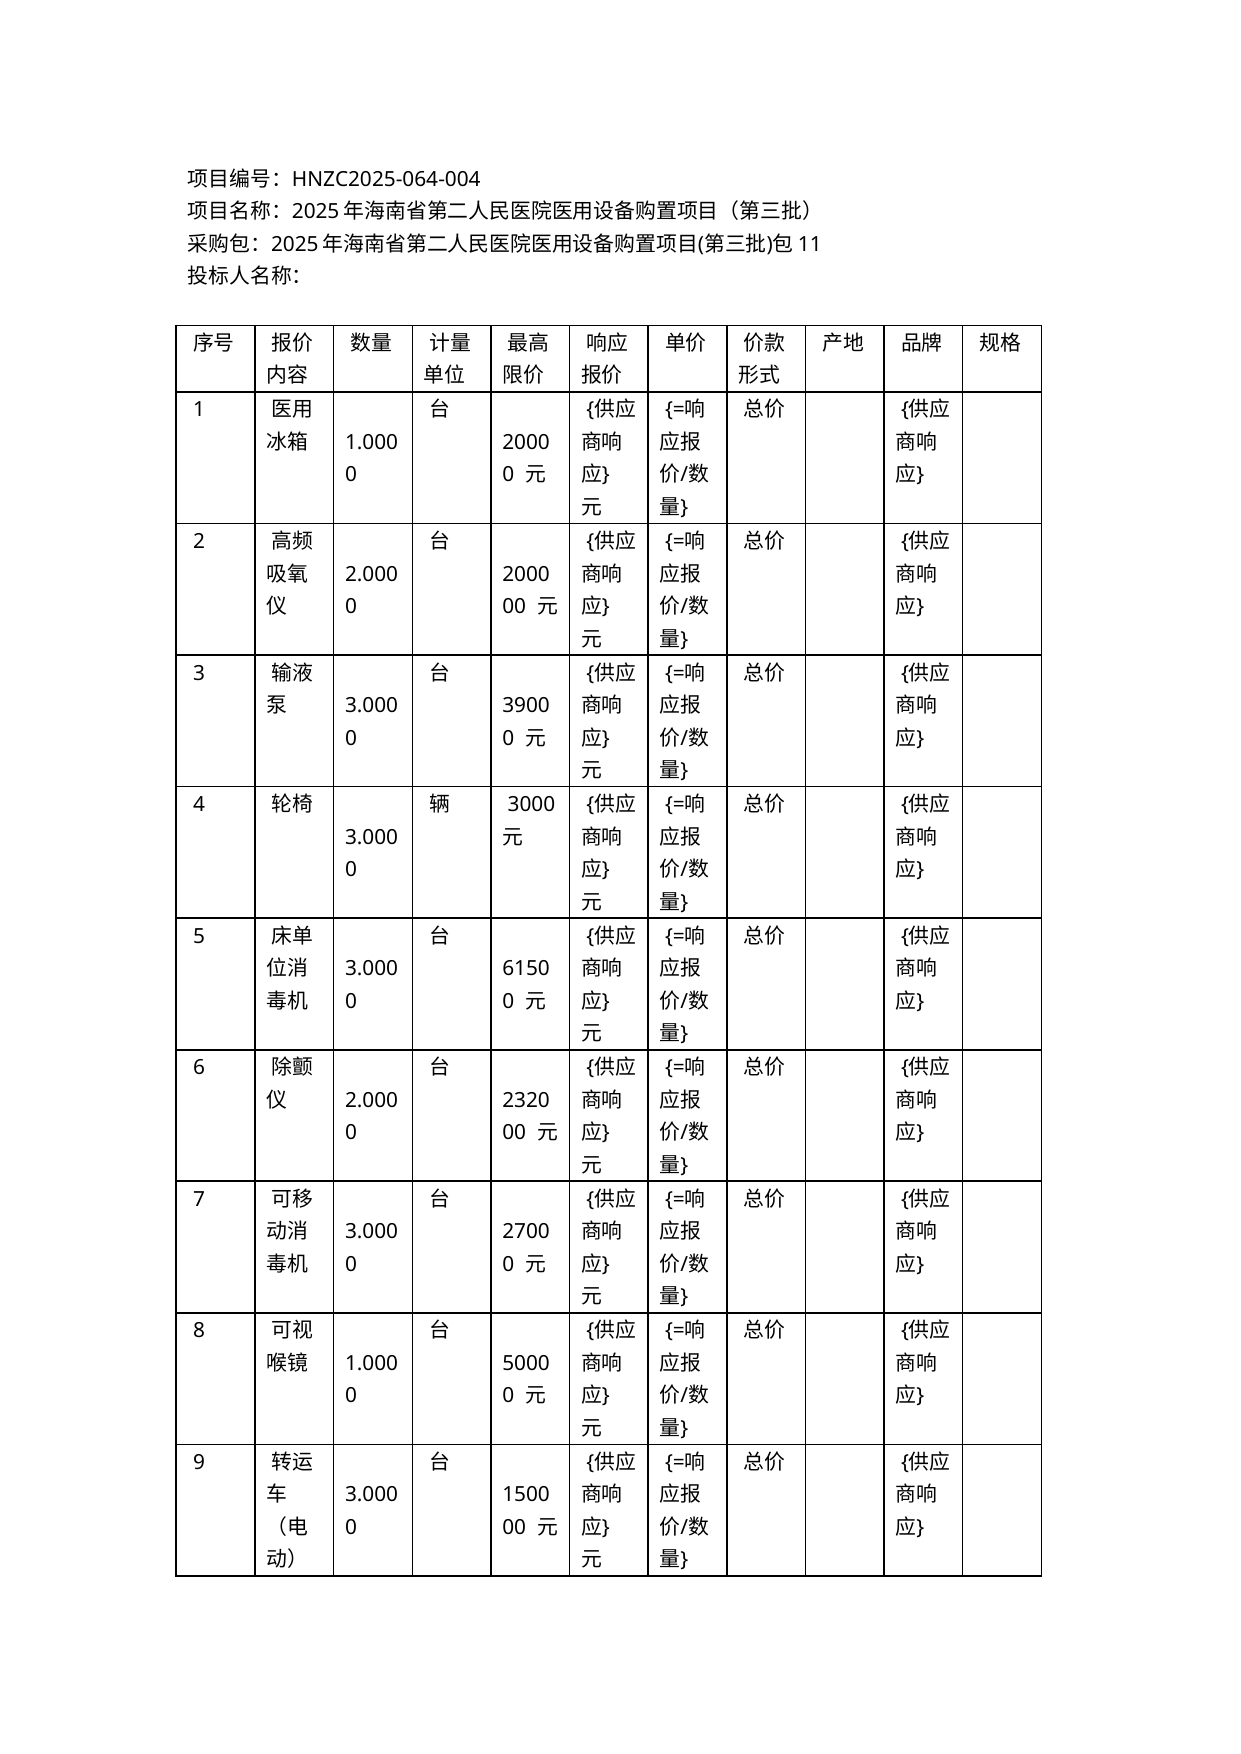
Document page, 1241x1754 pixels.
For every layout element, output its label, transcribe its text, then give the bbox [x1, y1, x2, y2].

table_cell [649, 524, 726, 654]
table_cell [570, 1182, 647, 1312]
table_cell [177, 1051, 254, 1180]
text 投标人名称： [187, 259, 1053, 292]
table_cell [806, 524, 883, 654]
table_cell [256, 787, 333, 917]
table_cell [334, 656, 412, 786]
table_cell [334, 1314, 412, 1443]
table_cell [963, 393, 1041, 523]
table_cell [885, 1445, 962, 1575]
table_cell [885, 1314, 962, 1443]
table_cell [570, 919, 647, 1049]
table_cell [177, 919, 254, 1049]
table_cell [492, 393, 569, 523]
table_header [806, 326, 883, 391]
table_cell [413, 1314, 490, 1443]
text 项目名称：2025年海南省第二人民医院医用设备购置项目（第三批） [187, 194, 1053, 227]
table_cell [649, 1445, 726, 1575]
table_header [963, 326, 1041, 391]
text 项目编号：HNZC2025-064-004 [187, 162, 1053, 194]
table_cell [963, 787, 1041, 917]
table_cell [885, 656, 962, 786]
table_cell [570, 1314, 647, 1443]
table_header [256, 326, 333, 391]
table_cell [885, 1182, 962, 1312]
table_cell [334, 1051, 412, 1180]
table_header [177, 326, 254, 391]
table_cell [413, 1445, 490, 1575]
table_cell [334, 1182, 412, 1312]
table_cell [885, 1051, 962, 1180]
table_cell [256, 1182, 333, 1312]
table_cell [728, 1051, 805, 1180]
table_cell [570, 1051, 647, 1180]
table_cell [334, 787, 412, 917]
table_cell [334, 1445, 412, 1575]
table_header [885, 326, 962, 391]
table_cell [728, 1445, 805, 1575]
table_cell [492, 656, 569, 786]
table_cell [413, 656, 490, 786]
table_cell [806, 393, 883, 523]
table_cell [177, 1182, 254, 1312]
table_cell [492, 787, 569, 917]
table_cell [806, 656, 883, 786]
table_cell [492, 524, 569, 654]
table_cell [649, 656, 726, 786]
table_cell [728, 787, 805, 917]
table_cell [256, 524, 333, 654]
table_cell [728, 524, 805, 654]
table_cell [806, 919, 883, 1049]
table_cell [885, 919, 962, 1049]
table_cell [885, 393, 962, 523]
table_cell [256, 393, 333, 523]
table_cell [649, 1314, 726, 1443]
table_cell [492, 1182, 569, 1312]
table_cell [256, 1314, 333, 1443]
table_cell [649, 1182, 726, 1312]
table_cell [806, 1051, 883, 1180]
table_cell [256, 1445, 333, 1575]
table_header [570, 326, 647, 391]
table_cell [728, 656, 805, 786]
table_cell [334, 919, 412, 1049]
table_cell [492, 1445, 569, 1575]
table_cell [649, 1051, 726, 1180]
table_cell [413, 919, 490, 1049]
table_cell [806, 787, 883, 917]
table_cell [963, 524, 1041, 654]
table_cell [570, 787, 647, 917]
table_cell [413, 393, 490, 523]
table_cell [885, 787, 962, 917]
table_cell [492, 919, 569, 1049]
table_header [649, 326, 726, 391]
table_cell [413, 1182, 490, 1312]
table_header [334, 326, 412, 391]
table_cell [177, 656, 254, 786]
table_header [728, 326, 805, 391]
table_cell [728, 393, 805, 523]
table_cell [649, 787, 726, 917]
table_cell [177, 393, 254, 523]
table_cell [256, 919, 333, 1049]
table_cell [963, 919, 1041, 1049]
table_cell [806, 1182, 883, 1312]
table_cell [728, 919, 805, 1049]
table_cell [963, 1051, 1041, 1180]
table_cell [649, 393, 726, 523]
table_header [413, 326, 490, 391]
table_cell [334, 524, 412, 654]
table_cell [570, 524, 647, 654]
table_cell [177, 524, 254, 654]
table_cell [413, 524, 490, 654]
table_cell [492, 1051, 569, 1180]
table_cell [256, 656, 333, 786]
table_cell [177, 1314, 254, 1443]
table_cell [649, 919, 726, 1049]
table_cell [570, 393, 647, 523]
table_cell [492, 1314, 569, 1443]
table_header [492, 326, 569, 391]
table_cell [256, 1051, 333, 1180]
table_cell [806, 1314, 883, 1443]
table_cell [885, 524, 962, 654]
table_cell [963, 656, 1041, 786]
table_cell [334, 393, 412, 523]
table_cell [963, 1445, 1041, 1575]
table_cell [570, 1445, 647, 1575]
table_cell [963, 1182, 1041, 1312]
text 采购包：2025年海南省第二人民医院医用设备购置项目(第三批)包11 [187, 227, 1053, 259]
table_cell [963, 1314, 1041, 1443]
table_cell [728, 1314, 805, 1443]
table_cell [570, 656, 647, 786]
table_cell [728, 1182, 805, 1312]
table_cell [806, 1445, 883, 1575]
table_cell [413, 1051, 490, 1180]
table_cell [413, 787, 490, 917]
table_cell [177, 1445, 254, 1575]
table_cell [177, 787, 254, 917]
